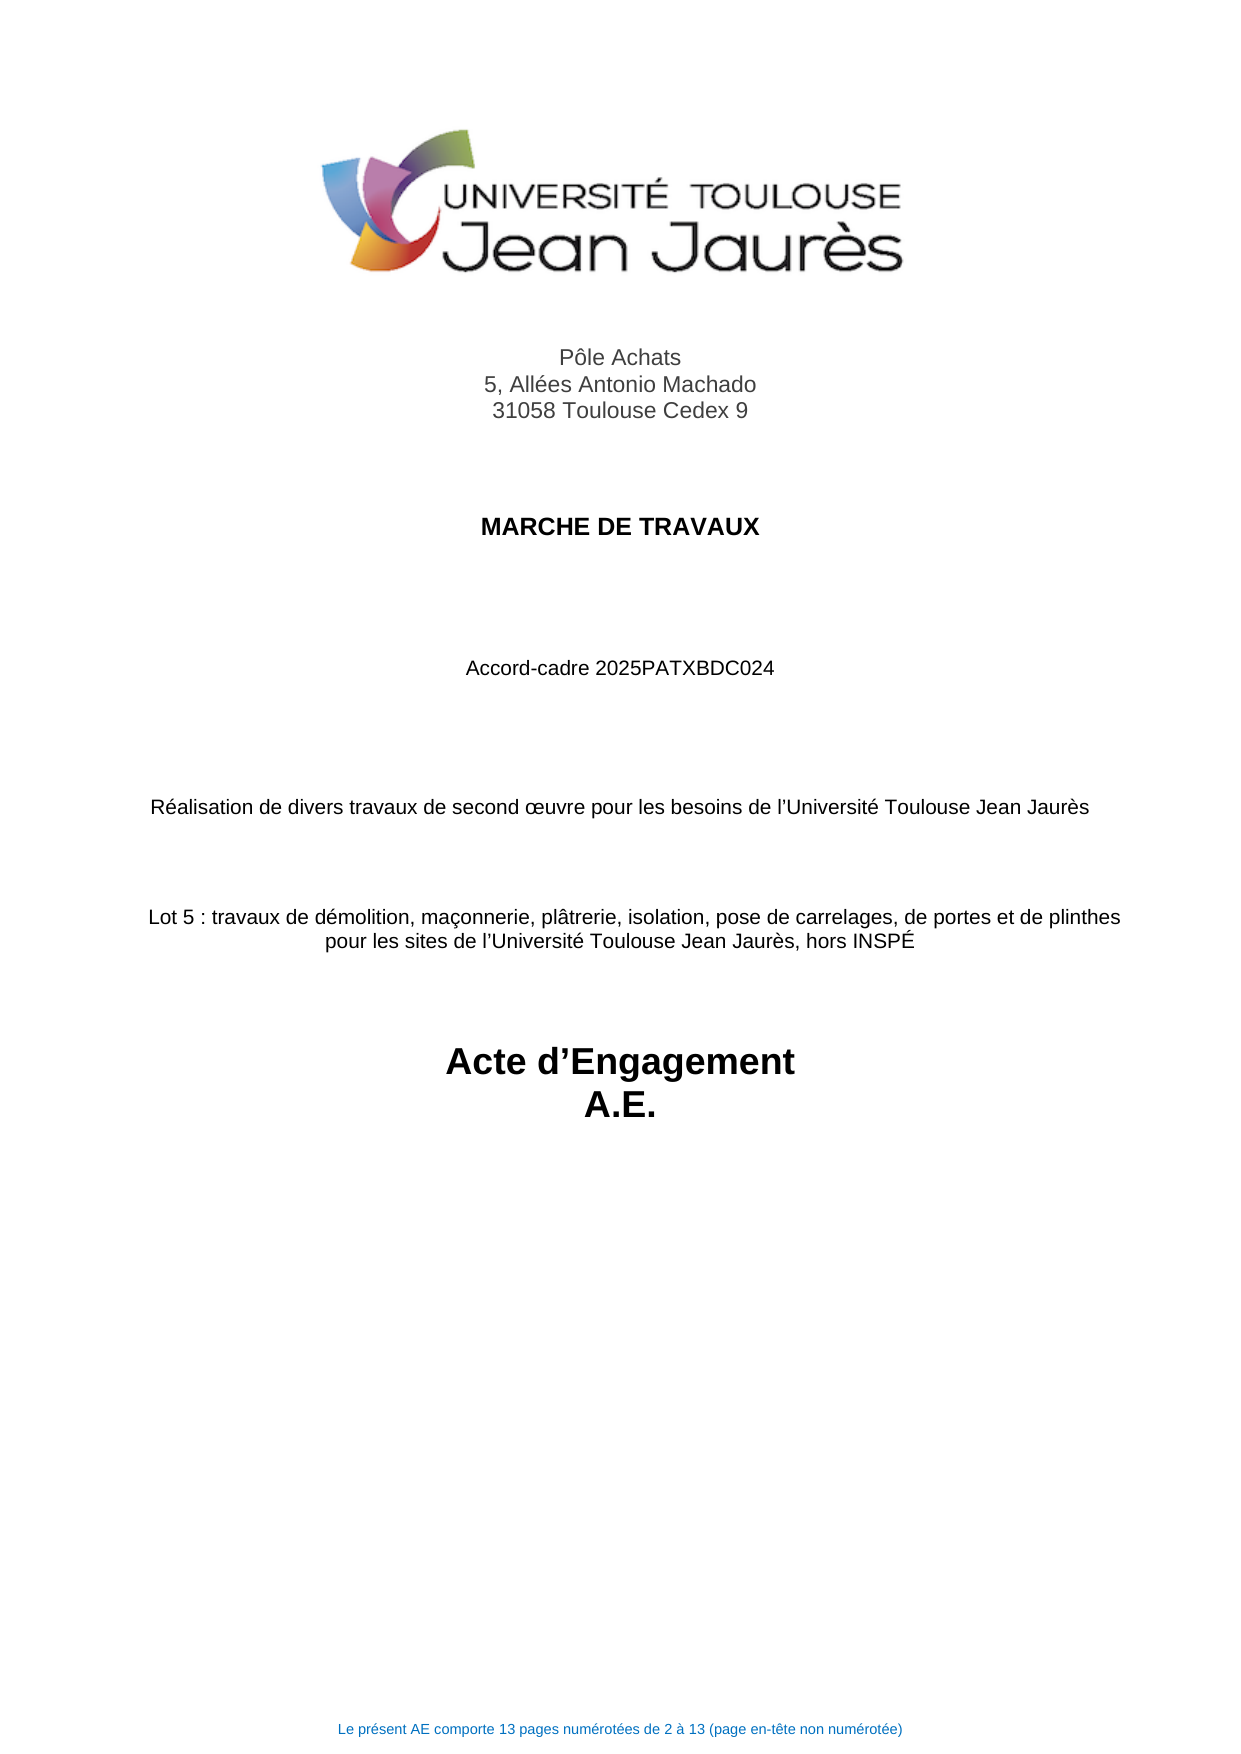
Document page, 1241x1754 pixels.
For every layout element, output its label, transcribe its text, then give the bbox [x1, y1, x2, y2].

text 5, Allées Antonio Machado [106, 371, 1134, 397]
text Pôle Achats [106, 344, 1134, 371]
picture [308, 105, 934, 321]
text 31058 Toulouse Cedex 9 [106, 397, 1134, 423]
text MARCHE de TRAVAUX [106, 512, 1134, 541]
text Acte d’Engagement [106, 1039, 1134, 1082]
text A.E. [106, 1082, 1134, 1125]
